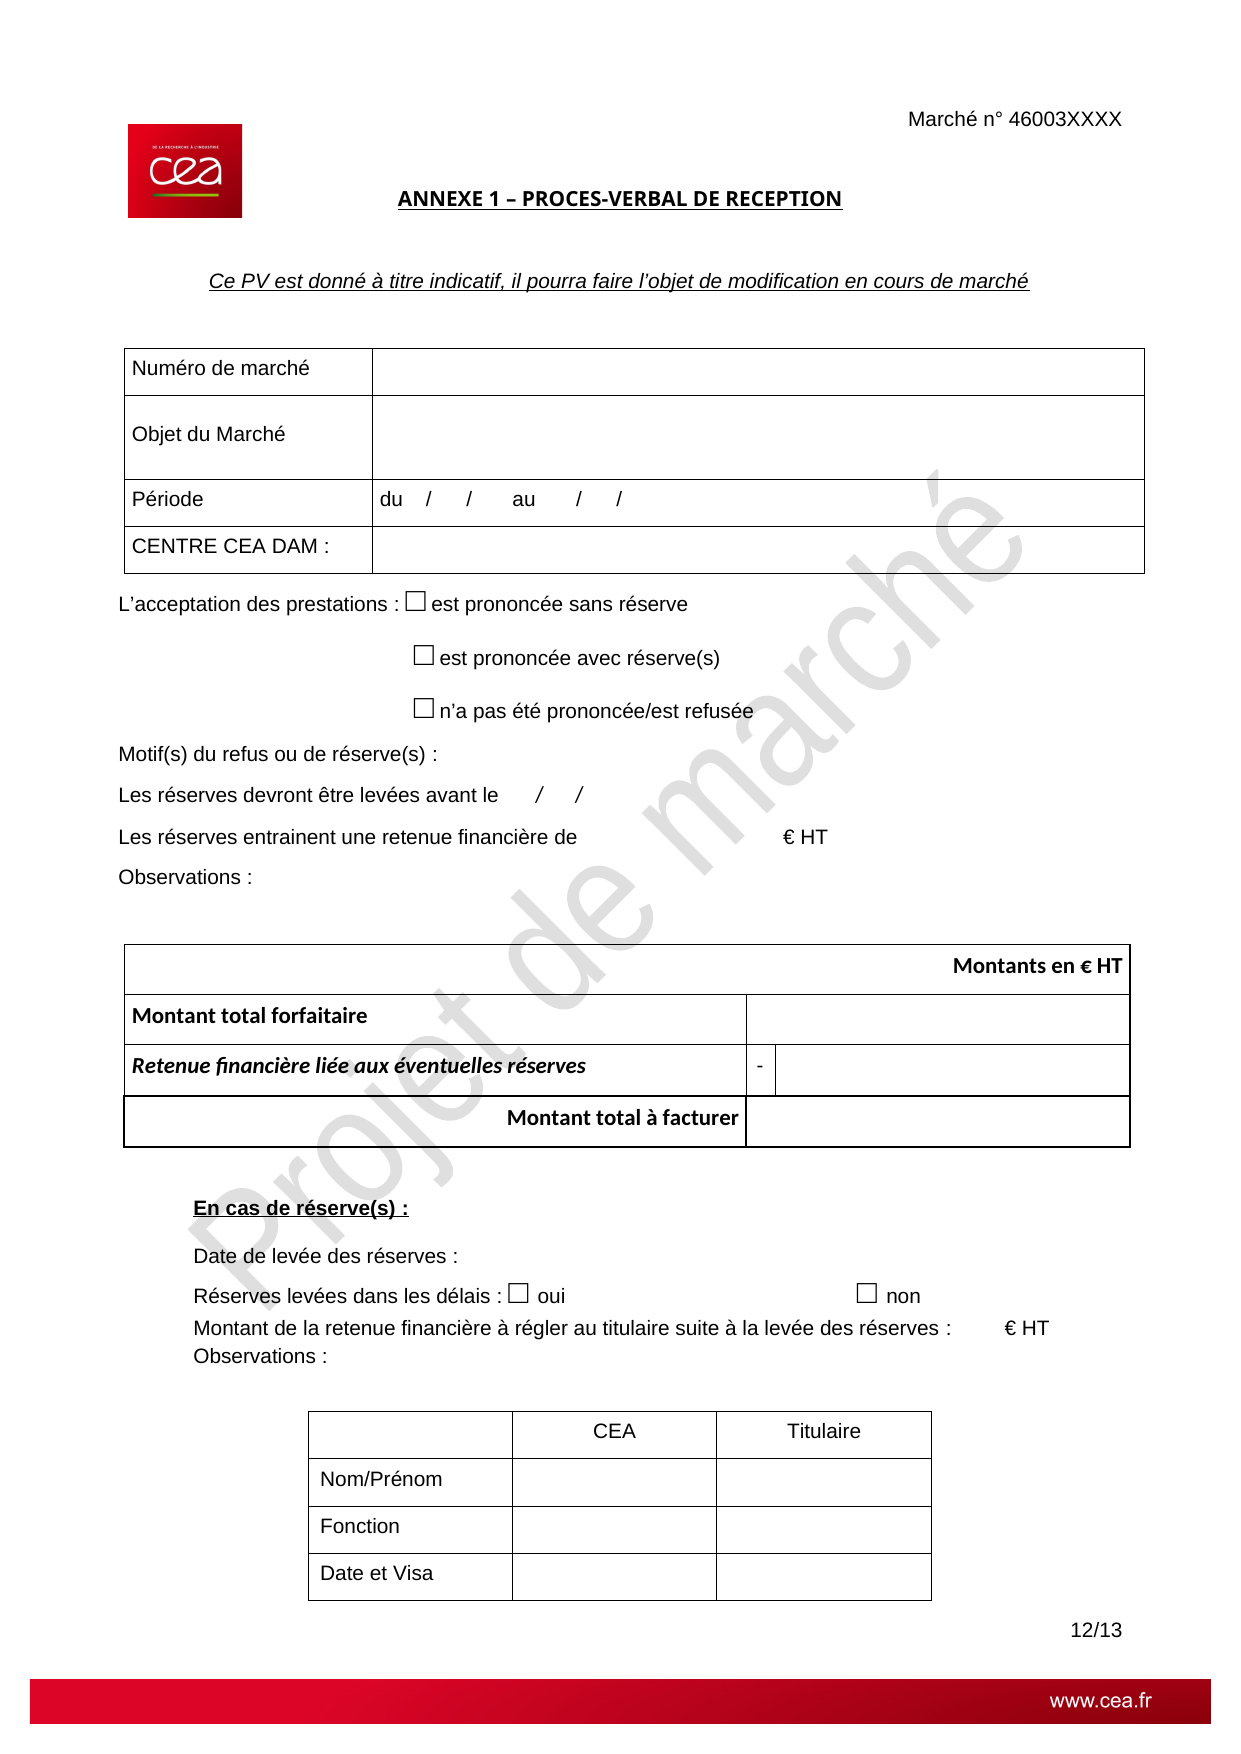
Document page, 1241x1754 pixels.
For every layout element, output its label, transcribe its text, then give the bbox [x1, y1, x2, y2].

text Montant de la retenue financière à régler au titulaire suite à la levée des réserves : € HT [193, 1316, 1122, 1340]
table_cell [717, 1554, 931, 1600]
text □ n’a pas été prononcée/est refusée [413, 687, 1122, 726]
table_cell [373, 396, 1144, 478]
table_cell CENTRE CEA DAM : [125, 527, 372, 573]
table_header [309, 1412, 512, 1458]
table_cell du / / au / / [373, 480, 1144, 526]
table_header Titulaire [717, 1412, 931, 1458]
table_cell - [747, 1045, 775, 1094]
table_cell Nom/Prénom [309, 1459, 512, 1506]
picture [128, 213, 243, 218]
table_cell [747, 1097, 1129, 1146]
text □ est prononcée avec réserve(s) [413, 634, 1122, 672]
table_cell [747, 995, 1129, 1044]
text Réserves levées dans les délais : □ oui □ non [193, 1272, 1122, 1310]
text Les réserves entrainent une retenue financière de € HT [118, 824, 1122, 849]
table_cell Objet du Marché [125, 396, 372, 478]
table_cell Retenue financière liée aux éventuelles réserves [125, 1045, 746, 1094]
text En cas de réserve(s) : [193, 1194, 1122, 1219]
table_cell [717, 1459, 931, 1506]
table_cell [373, 527, 1144, 573]
table_cell [717, 1507, 931, 1553]
text L’acceptation des prestations : □ est prononcée sans réserve [118, 580, 1122, 619]
text Observations : [193, 1343, 1122, 1367]
table_cell Montant total forfaitaire [125, 995, 746, 1044]
table_cell Date et Visa [309, 1554, 512, 1600]
text Ce PV est donné à titre indicatif, il pourra faire l’objet de modification en cours de marché [118, 268, 1122, 293]
table_cell [776, 1045, 1129, 1094]
text ANNEXE 1 – PROCES-VERBAL DE RECEPTION [118, 184, 1122, 213]
text Motif(s) du refus ou de réserve(s) : [118, 741, 1122, 766]
picture [29, 1679, 1211, 1724]
table_header Montants en € HT [125, 945, 1129, 994]
table_header CEA [513, 1412, 716, 1458]
text Observations : [118, 864, 1122, 889]
picture [128, 124, 243, 184]
table_cell [513, 1554, 716, 1600]
text Date de levée des réserves : [193, 1244, 1122, 1268]
table_cell Période [125, 480, 372, 526]
table_cell [513, 1459, 716, 1506]
table_header Numéro de marché [125, 349, 372, 395]
table_cell Fonction [309, 1507, 512, 1553]
table_cell [513, 1507, 716, 1553]
table_cell Montant total à facturer [125, 1097, 745, 1146]
text Les réserves devront être levées avant le / / [118, 781, 1122, 809]
table_header [373, 349, 1144, 395]
